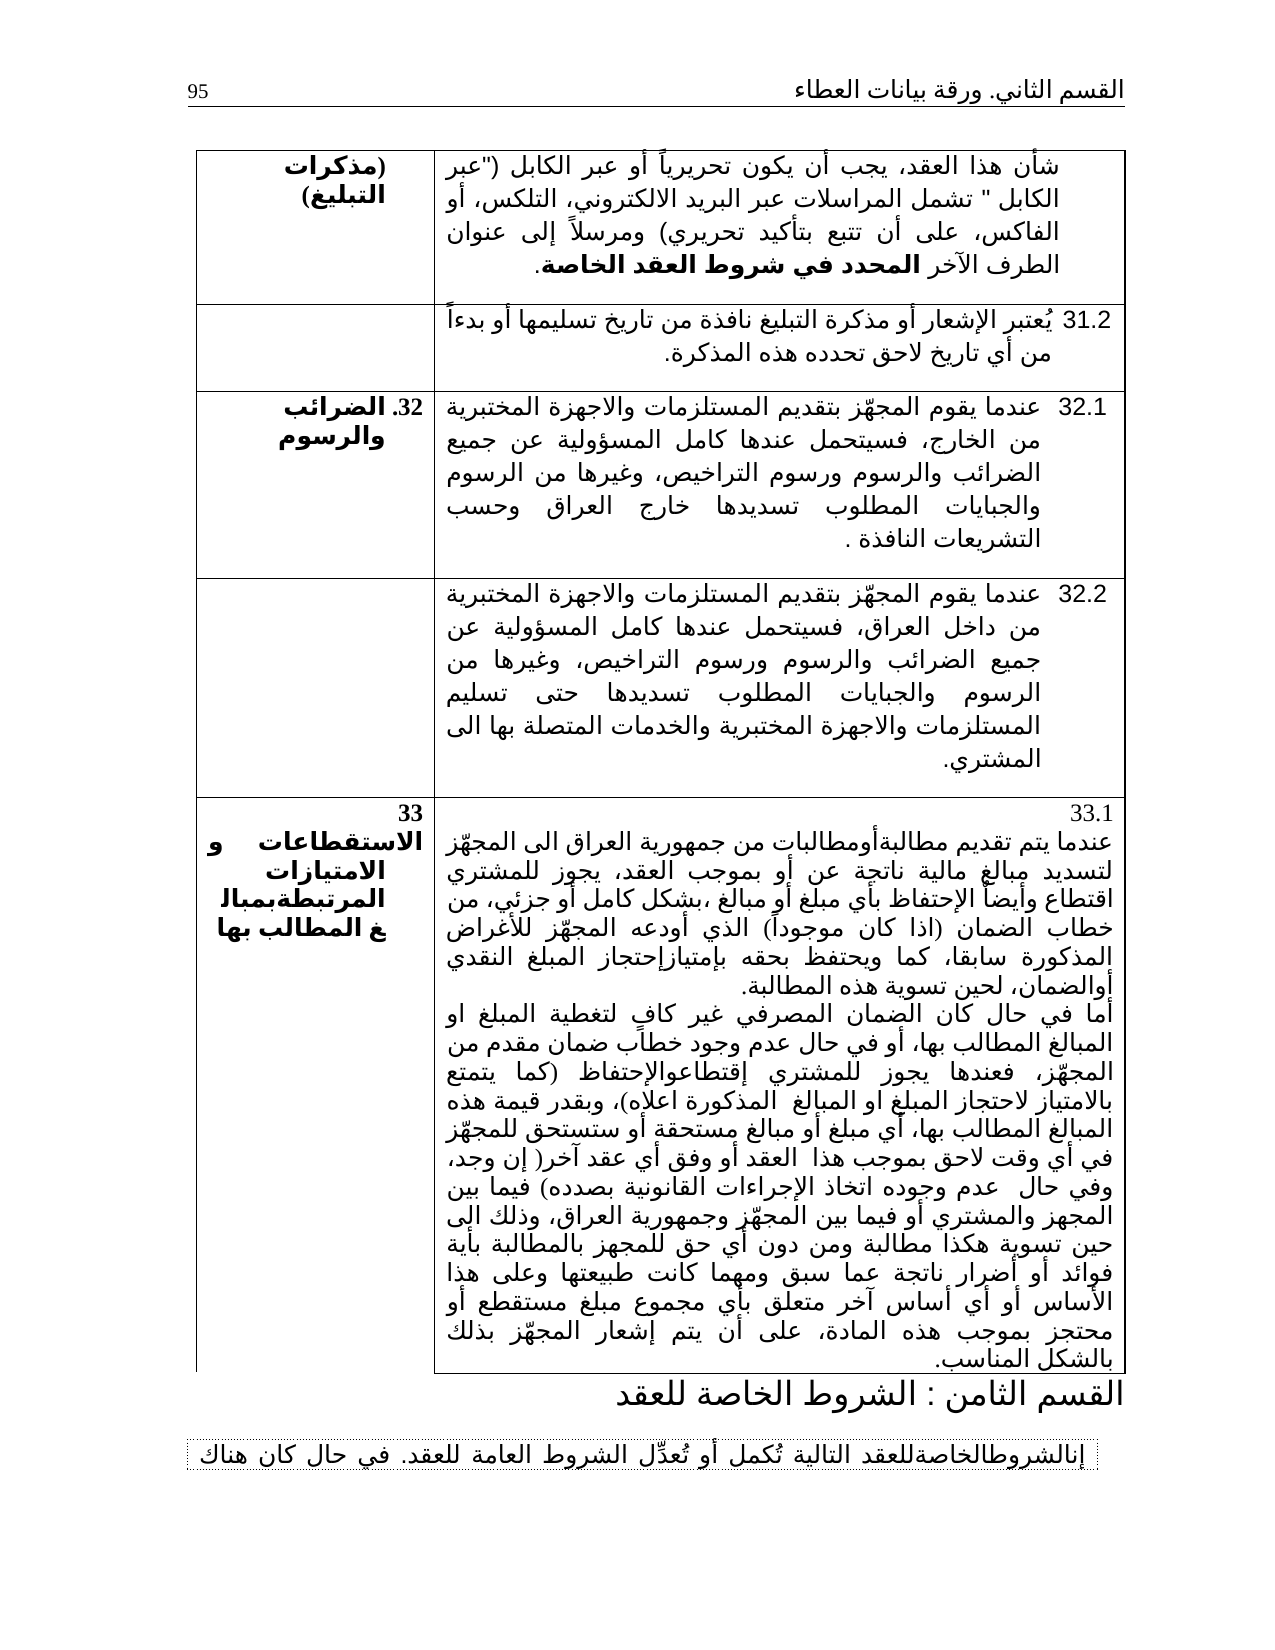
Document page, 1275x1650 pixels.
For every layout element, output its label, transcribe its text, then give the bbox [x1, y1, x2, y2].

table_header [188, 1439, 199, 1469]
table_cell 32.1 عندما يقوم المجهّز بتقديم المستلزمات والاجهزة المختبرية من الخارج، فسيتحمل عندها كامل المسؤولية عن جميع الضرائب والرسوم ورسوم التراخيص، وغيرها من الرسوم والجبايات المطلوب تسديدها خارج العراق وحسب التشريعات النافذة . [435, 392, 1124, 578]
text القسم الثامن : الشروط الخاصة للعقد [187, 1374, 1125, 1413]
table_cell [197, 305, 434, 391]
table_cell 32.2 عندما يقوم المجهّز بتقديم المستلزمات والاجهزة المختبرية من داخل العراق، فسيتحمل عندها كامل المسؤولية عن جميع الضرائب والرسوم ورسوم التراخيص، وغيرها من الرسوم والجبايات المطلوب تسديدها حتى تسليم المستلزمات والاجهزة المختبرية والخدمات المتصلة بها الى المشتري. [435, 579, 1124, 797]
table_cell 33 الاستقطاعات و الامتيازات المرتبطةبمبالغ المطالب بها [197, 798, 434, 1373]
table_cell [197, 579, 434, 797]
table_cell 32. الضرائب والرسوم [197, 392, 434, 578]
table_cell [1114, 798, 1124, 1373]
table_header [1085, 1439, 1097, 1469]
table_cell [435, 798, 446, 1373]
table_cell 31.2 يُعتبر الإشعار أو مذكرة التبليغ نافذة من تاريخ تسليمها أو بدءاً من أي تاريخ لاحق تحدده هذه المذكرة. [435, 305, 1124, 391]
table_cell 31. الإشعارات (مذكرات التبليغ) [197, 151, 434, 303]
